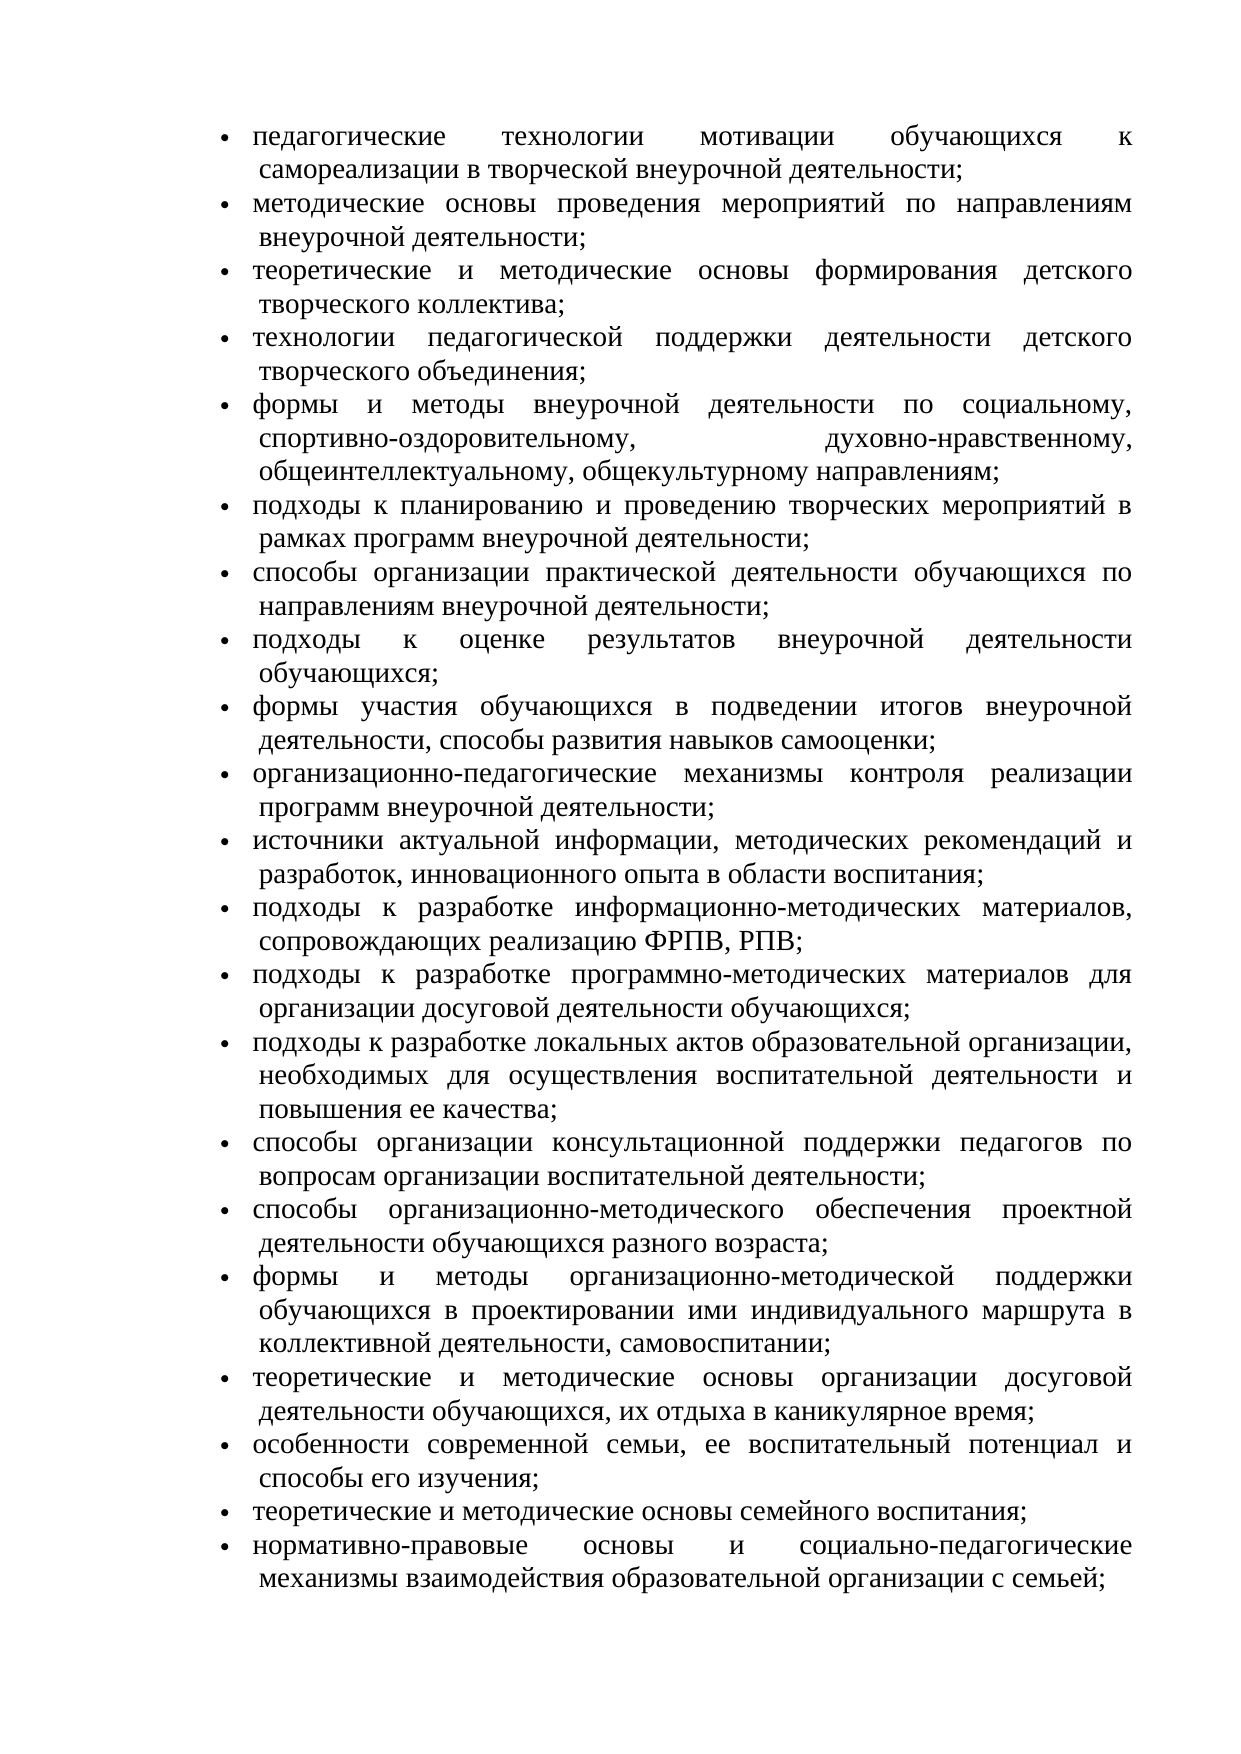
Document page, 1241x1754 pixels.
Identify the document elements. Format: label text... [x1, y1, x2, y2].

list теоретические и методические основы организации досуговой деятельности обучающихся, их отдыха в каникулярное время; [221, 1359, 1133, 1426]
list формы и методы внеурочной деятельности по социальному, спортивно-оздоровительному, духовно-нравственному, общеинтеллектуальному, общекультурному направлениям; [221, 386, 1133, 487]
list особенности современной семьи, ее воспитательный потенциал и способы его изучения; [221, 1426, 1133, 1493]
list способы организации консультационной поддержки педагогов по вопросам организации воспитательной деятельности; [221, 1124, 1133, 1191]
list источники актуальной информации, методических рекомендаций и разработок, инновационного опыта в области воспитания; [221, 822, 1133, 889]
list подходы к разработке программно-методических материалов для организации досуговой деятельности обучающихся; [221, 957, 1133, 1024]
list подходы к планированию и проведению творческих мероприятий в рамках программ внеурочной деятельности; [221, 487, 1133, 554]
list технологии педагогической поддержки деятельности детского творческого объединения; [221, 319, 1133, 386]
list подходы к разработке информационно-методических материалов, сопровождающих реализацию ФРПВ, РПВ; [221, 889, 1133, 957]
list подходы к оценке результатов внеурочной деятельности обучающихся; [221, 621, 1133, 688]
list организационно-педагогические механизмы контроля реализации программ внеурочной деятельности; [221, 755, 1133, 822]
list способы организации практической деятельности обучающихся по направлениям внеурочной деятельности; [221, 554, 1133, 621]
list теоретические и методические основы формирования детского творческого коллектива; [221, 252, 1133, 319]
list способы организационно-методического обеспечения проектной деятельности обучающихся разного возраста; [221, 1191, 1133, 1258]
list подходы к разработке локальных актов образовательной организации, необходимых для осуществления воспитательной деятельности и повышения ее качества; [221, 1024, 1133, 1124]
list теоретические и методические основы семейного воспитания; [221, 1493, 1133, 1527]
list формы и методы организационно-методической поддержки обучающихся в проектировании ими индивидуального маршрута в коллективной деятельности, самовоспитании; [221, 1258, 1133, 1359]
list формы участия обучающихся в подведении итогов внеурочной деятельности, способы развития навыков самооценки; [221, 688, 1133, 755]
list нормативно-правовые основы и социально-педагогические механизмы взаимодействия образовательной организации с семьей; [221, 1527, 1133, 1594]
list педагогические технологии мотивации обучающихся к самореализации в творческой внеурочной деятельности; [221, 118, 1133, 185]
list методические основы проведения мероприятий по направлениям внеурочной деятельности; [221, 185, 1133, 252]
